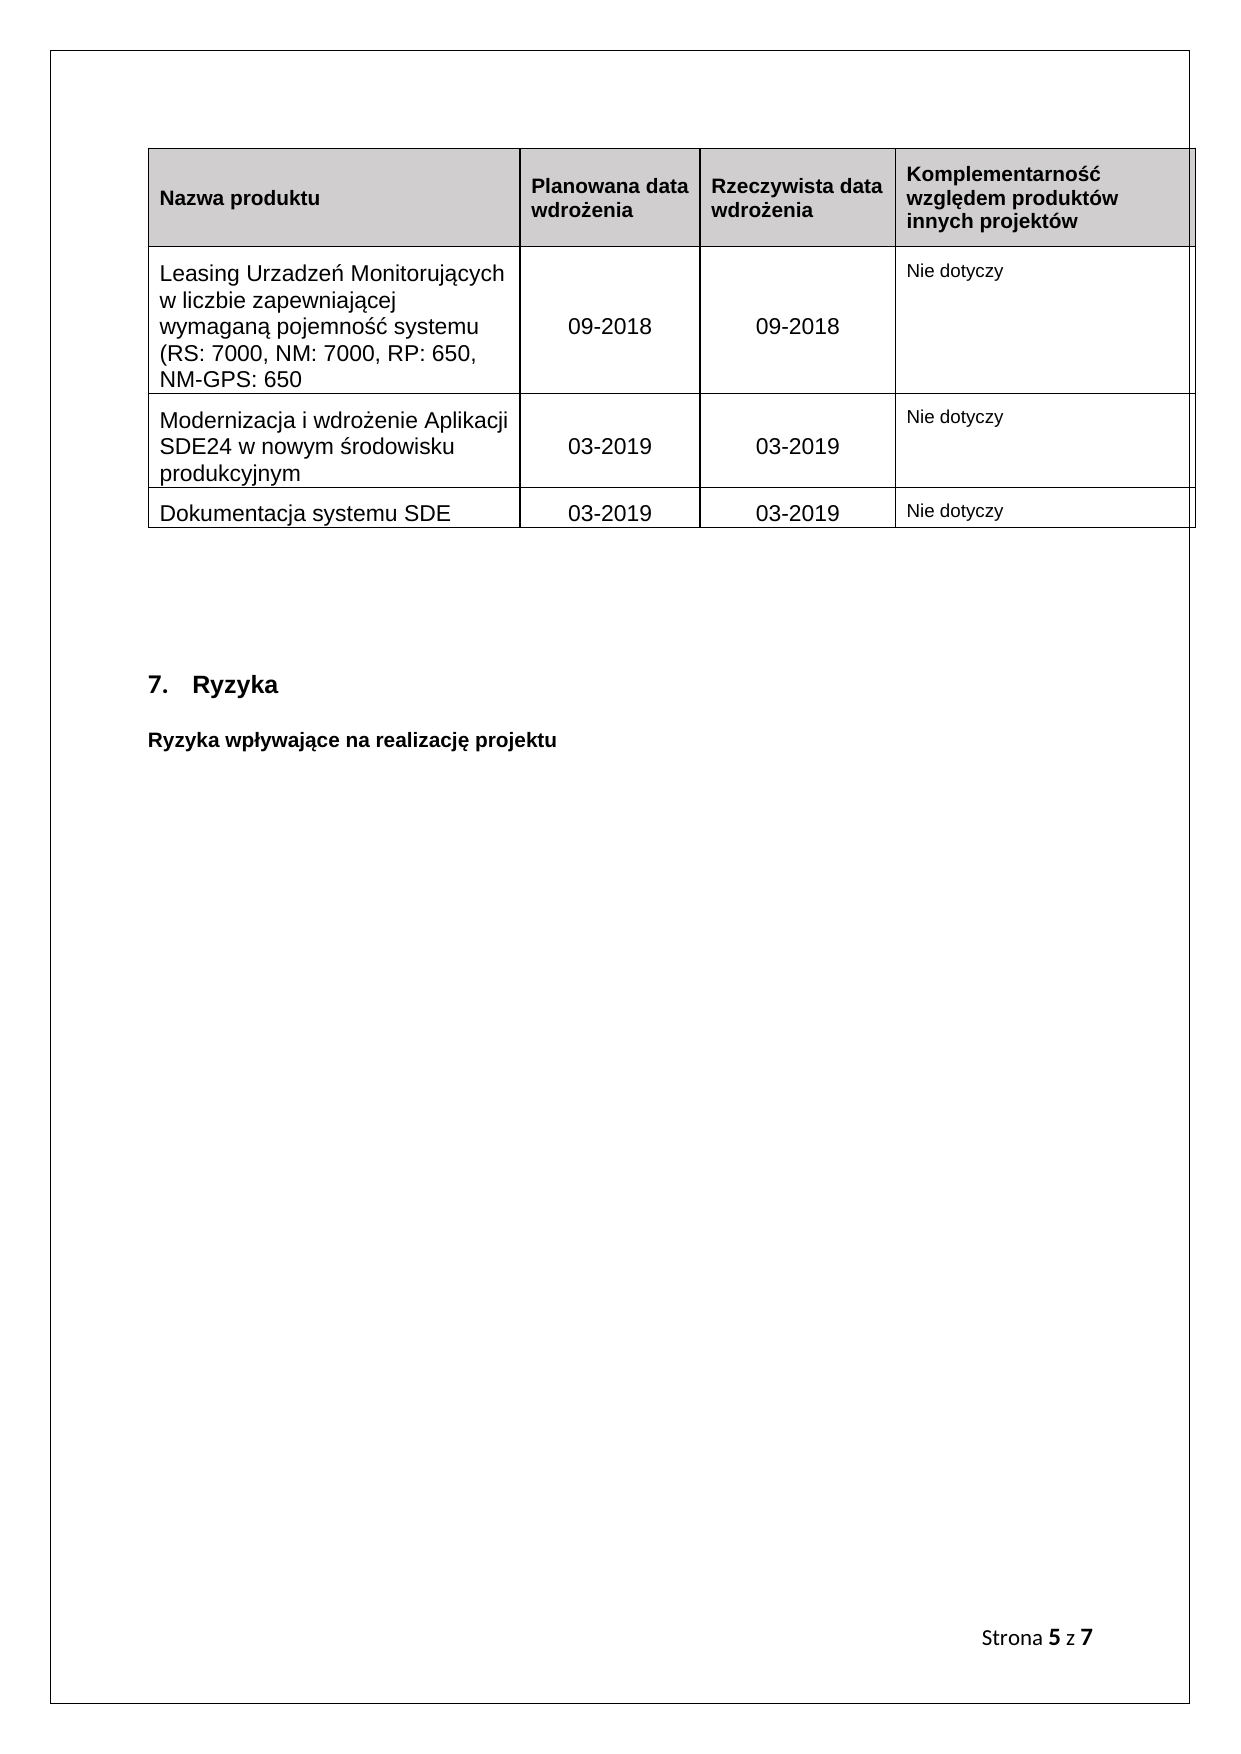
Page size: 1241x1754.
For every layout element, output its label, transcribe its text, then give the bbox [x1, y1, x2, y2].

table_cell Nie dotyczy [896, 488, 1189, 527]
table_cell 09-2018 [521, 247, 699, 393]
table_cell Nie dotyczy [896, 394, 1189, 487]
table_cell Leasing Urzadzeń Monitorujących w liczbie zapewniającej wymaganą pojemność systemu (RS: 7000, NM: 7000, RP: 650, NM-GPS: 650 [149, 247, 519, 393]
table_header Komplementarność względem produktów innych projektów [896, 149, 1189, 246]
table_header Planowana data wdrożenia [521, 149, 699, 246]
table_cell Nie dotyczy [896, 247, 1189, 393]
table_cell 03-2019 [701, 488, 895, 527]
table_header Nazwa produktu [149, 149, 519, 246]
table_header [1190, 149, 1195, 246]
table_cell 09-2018 [701, 247, 895, 393]
table_cell Dokumentacja systemu SDE [149, 488, 519, 527]
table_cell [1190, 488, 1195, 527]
table_cell 03-2019 [701, 394, 895, 487]
table_cell 03-2019 [521, 488, 699, 527]
text Ryzyka wpływające na realizację projektu [148, 728, 1093, 752]
table_cell 03-2019 [521, 394, 699, 487]
table_cell Modernizacja i wdrożenie Aplikacji SDE24 w nowym środowisku produkcyjnym [149, 394, 519, 487]
table_header Rzeczywista data wdrożenia [701, 149, 895, 246]
list Ryzyka [148, 667, 1093, 701]
